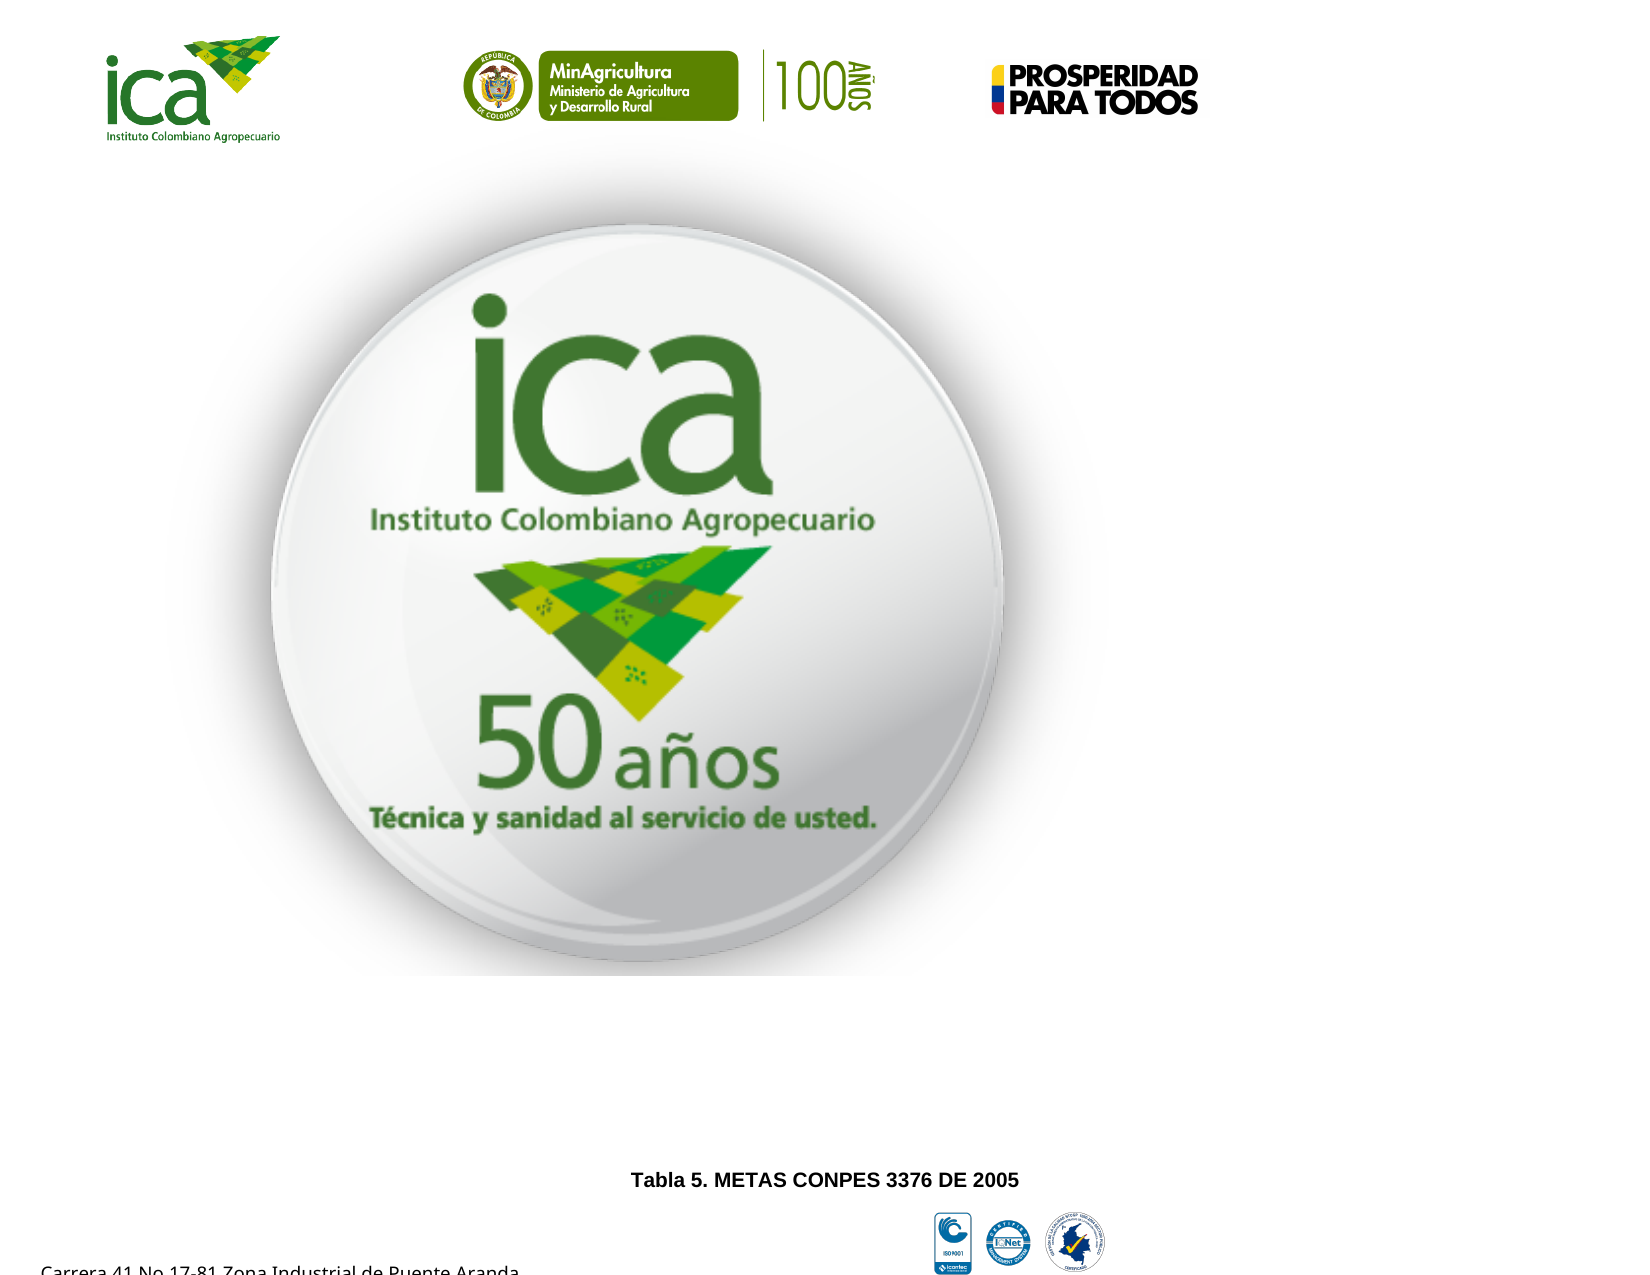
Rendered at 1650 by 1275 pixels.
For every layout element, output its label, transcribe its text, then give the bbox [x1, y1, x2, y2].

picture [95, 25, 1210, 976]
picture [924, 1208, 1113, 1275]
text Tabla 5. METAS CONPES 3376 DE 2005 [148, 1167, 1502, 1191]
